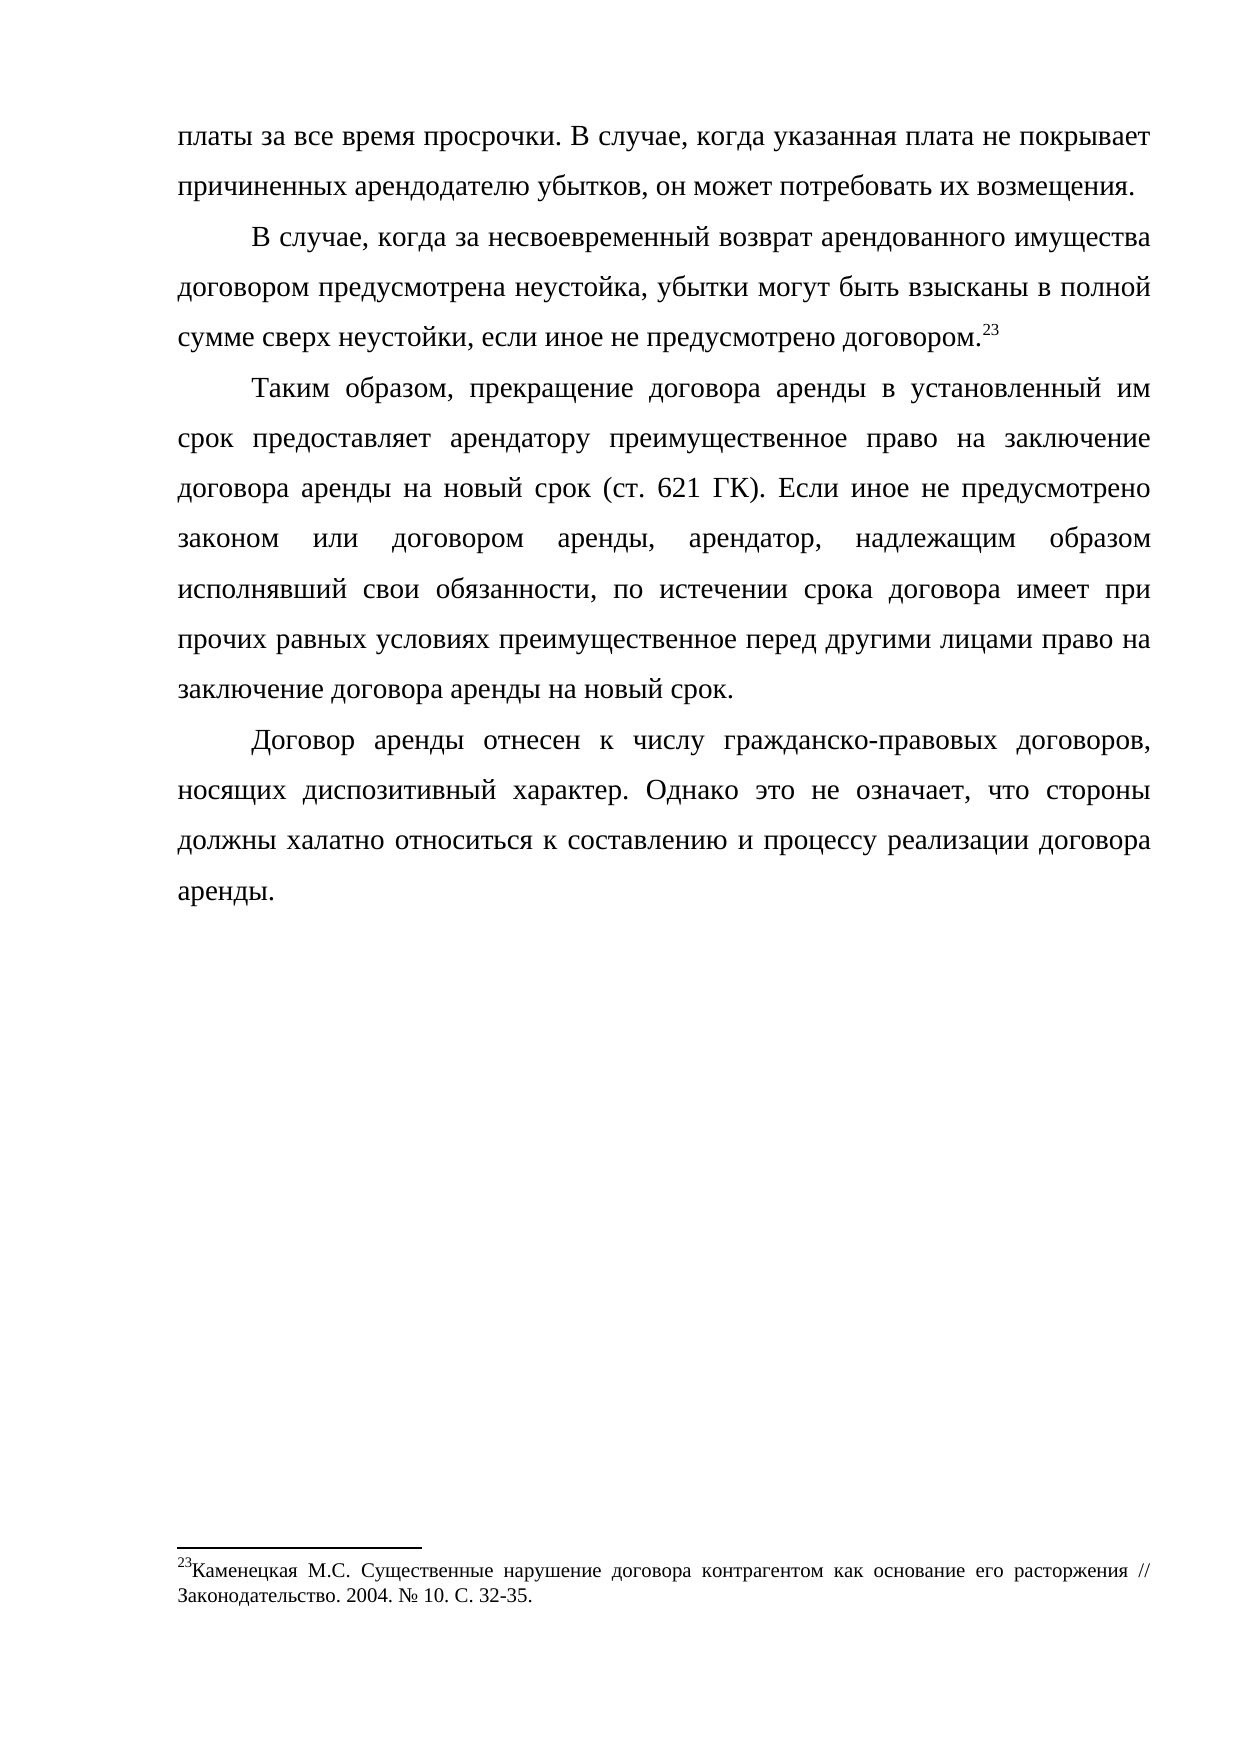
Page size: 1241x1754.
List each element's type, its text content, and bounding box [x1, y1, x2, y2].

text В случае, когда за несвоевременный возврат арендованного имущества договором предусмотрена неустойка, убытки могут быть взысканы в полной сумме сверх неустойки, если иное не предусмотрено договором. [177, 219, 1152, 353]
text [177, 118, 1152, 202]
text Договор аренды отнесен к числу гражданско-правовых договоров, носящих диспозитивный характер. Однако это не означает, что стороны должны халатно относиться к составлению и процессу реализации договора аренды. [177, 722, 1152, 906]
text Таким образом, прекращение договора аренды в установленный им срок предоставляет арендатору преимущественное право на заключение договора аренды на новый срок (ст. 621 ГК). Если иное не предусмотрено законом или договором аренды, арендатор, надлежащим образом исполнявший свои обязанности, по истечении срока договора имеет при прочих равных условиях преимущественное перед другими лицами право на заключение договора аренды на новый срок. [177, 370, 1152, 705]
